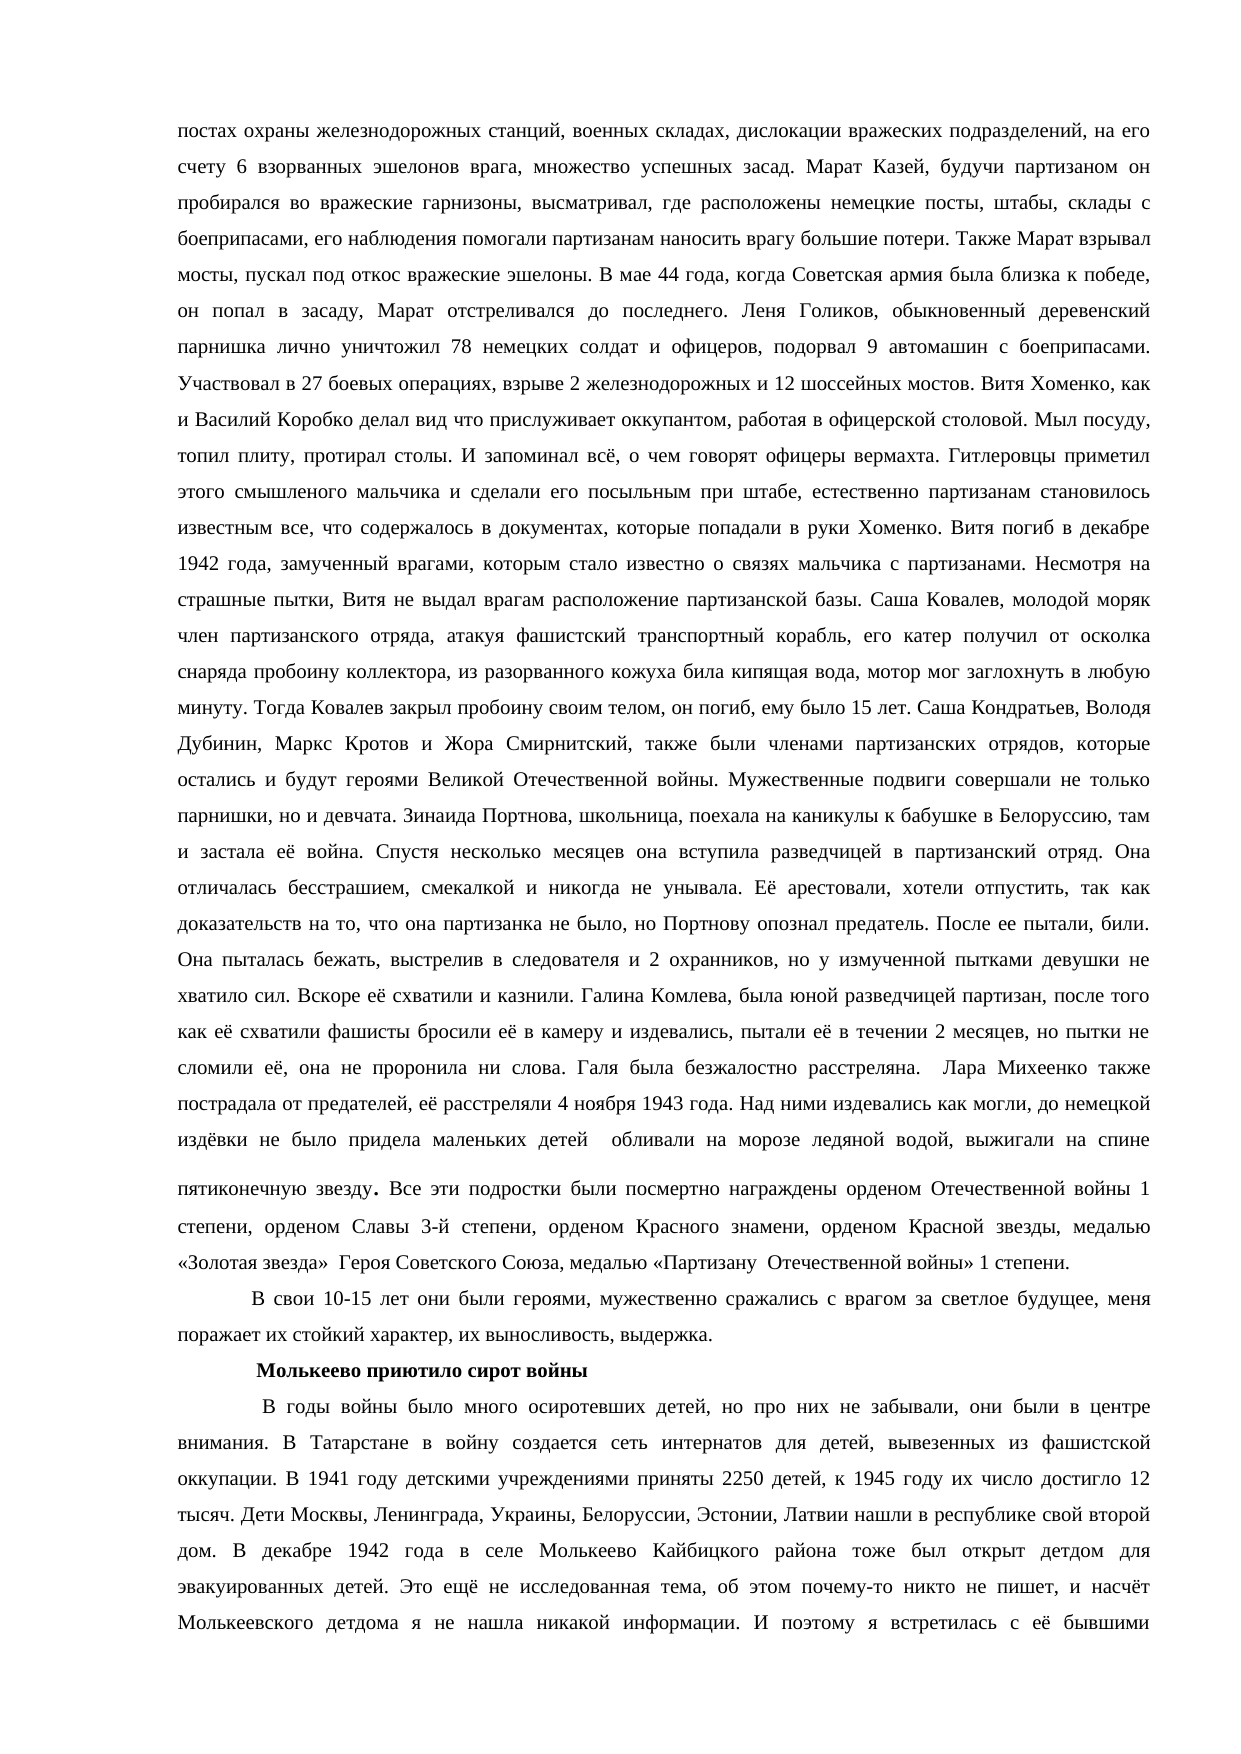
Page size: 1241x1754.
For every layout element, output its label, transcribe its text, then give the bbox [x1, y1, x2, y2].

text В свои 10-15 лет они были героями, мужественно сражались с врагом за светлое будущее, меня поражает их стойкий характер, их выносливость, выдержка. [177, 1286, 1152, 1346]
text Молькеево приютило сирот войны [177, 1358, 1152, 1382]
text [177, 1394, 1152, 1634]
